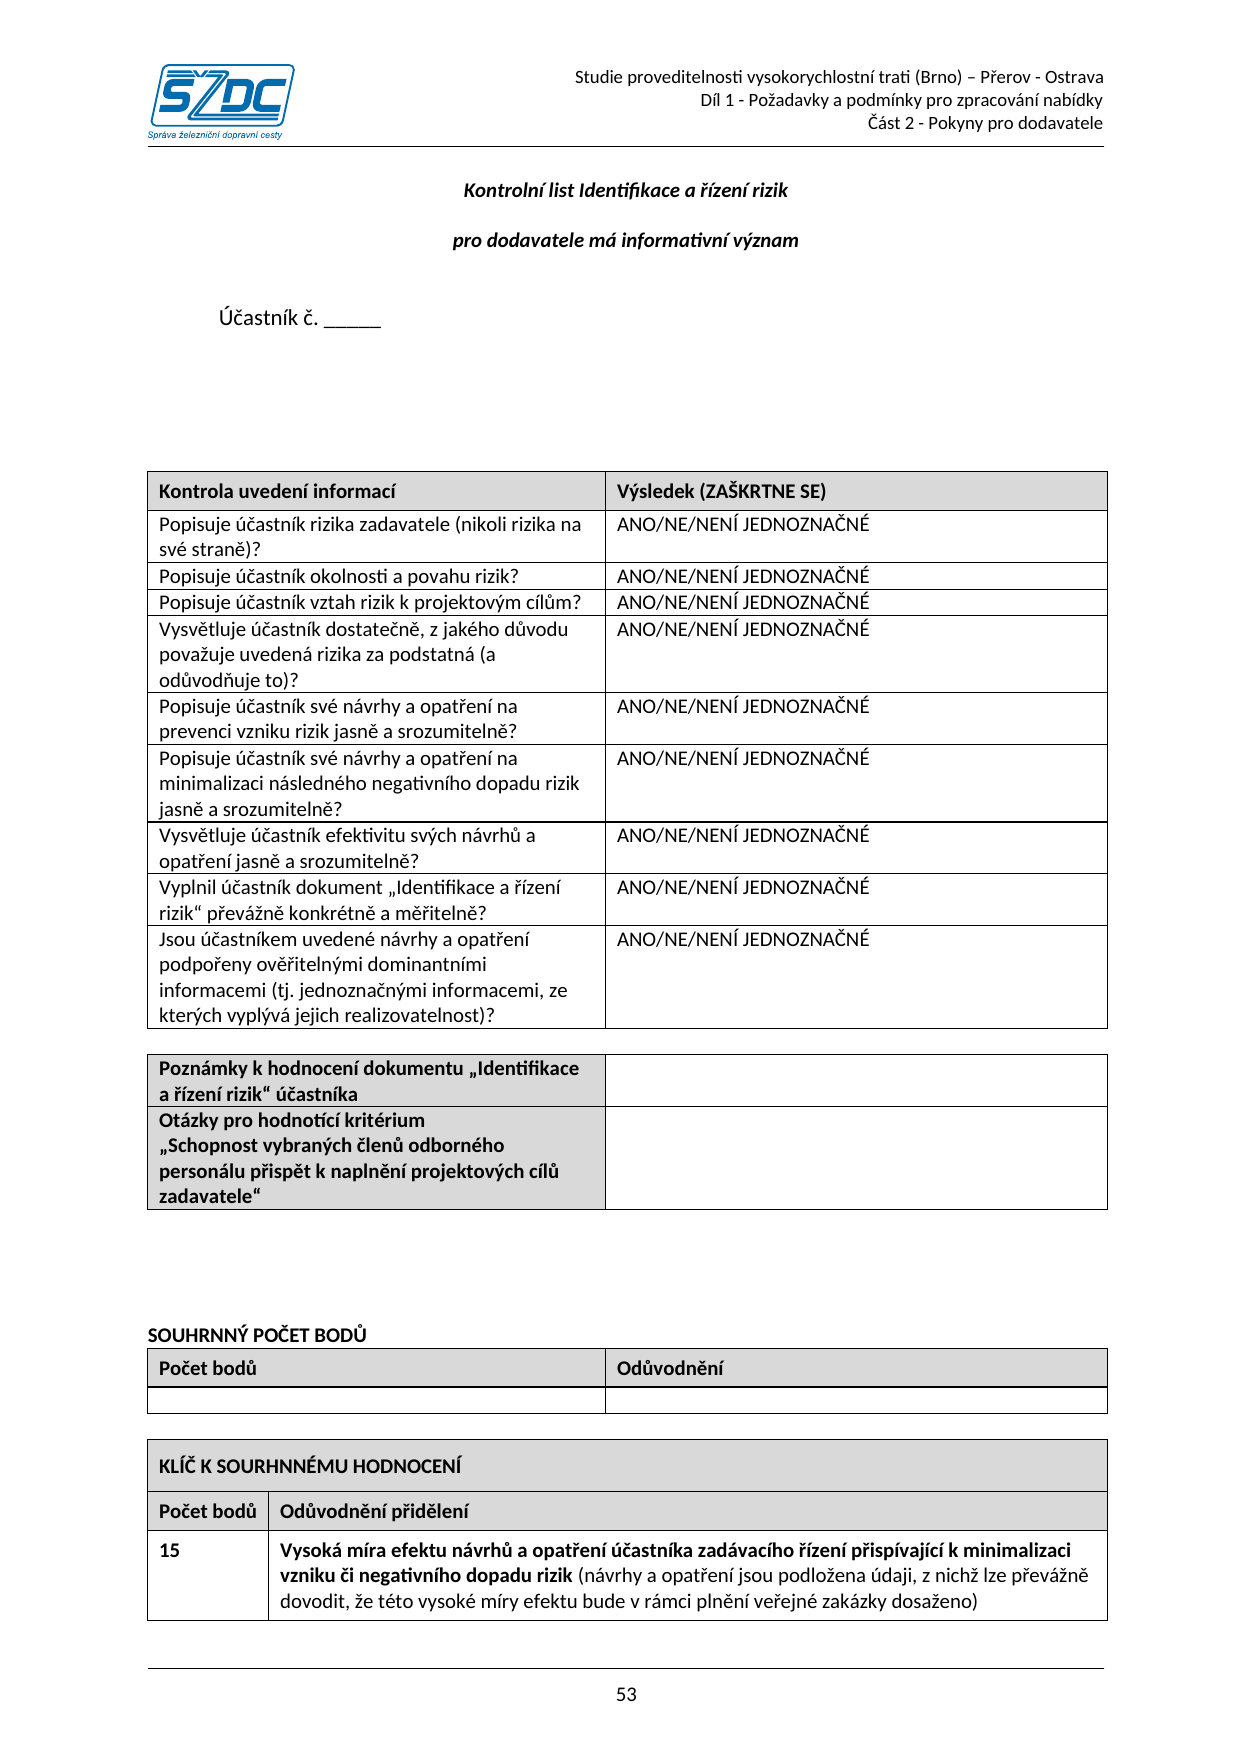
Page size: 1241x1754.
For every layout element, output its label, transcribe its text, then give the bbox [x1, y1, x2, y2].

table_cell Vysvětluje účastník efektivitu svých návrhů a opatření jasně a srozumitelně? [148, 823, 605, 873]
table_header KLÍČ K SOURHNNÉMU hodnocení [148, 1440, 1107, 1491]
table_header Kontrola uvedení informací [148, 472, 605, 510]
table_cell 15 [148, 1531, 268, 1619]
table_cell ANO/NE/NENÍ JEDNOZNAČNÉ [606, 616, 1107, 692]
text Kontrolní list Identifikace a řízení rizik [148, 177, 1104, 202]
table_cell Vysvětluje účastník dostatečně, z jakého důvodu považuje uvedená rizika za podstatná (a odůvodňuje to)? [148, 616, 605, 692]
table_cell Popisuje účastník okolnosti a povahu rizik? [148, 563, 605, 588]
table_cell ANO/NE/NENÍ JEDNOZNAČNÉ [606, 590, 1107, 615]
table_cell [148, 1388, 605, 1413]
table_header Počet bodů [148, 1349, 605, 1386]
table_cell ANO/NE/NENÍ JEDNOZNAČNÉ [606, 823, 1107, 873]
table_header Poznámky k hodnocení dokumentu „Identifikace a řízení rizik“ účastníka [148, 1055, 605, 1106]
table_cell [606, 1107, 1107, 1209]
table_cell Počet bodů [148, 1492, 268, 1530]
text pro dodavatele má informativní význam [148, 227, 1104, 252]
table_cell ANO/NE/NENÍ JEDNOZNAČNÉ [606, 563, 1107, 588]
table_cell [606, 1388, 1107, 1413]
table_cell Vysoká míra efektu návrhů a opatření účastníka zadávacího řízení přispívající k minimalizaci vzniku či negativního dopadu rizik (návrhy a opatření jsou podložena údaji, z nichž lze převážně dovodit, že této vysoké míry efektu bude v rámci plnění veřejné zakázky dosaženo) [269, 1531, 1107, 1619]
table_header Odůvodnění [606, 1349, 1107, 1386]
text SOUHRNNÝ POČET BODŮ [148, 1322, 1104, 1347]
table_cell ANO/NE/NENÍ JEDNOZNAČNÉ [606, 511, 1107, 562]
table_cell Jsou účastníkem uvedené návrhy a opatření podpořeny ověřitelnými dominantními informacemi (tj. jednoznačnými informacemi, ze kterých vyplývá jejich realizovatelnost)? [148, 926, 605, 1028]
table_header Výsledek (ZAŠKRTNE SE) [606, 472, 1107, 510]
table_cell Otázky pro hodnotící kritérium „Schopnost vybraných členů odborného personálu přispět k naplnění projektových cílů zadavatele“ [148, 1107, 605, 1209]
table_cell Popisuje účastník své návrhy a opatření na prevenci vzniku rizik jasně a srozumitelně? [148, 693, 605, 744]
table_cell Odůvodnění přidělení [269, 1492, 1107, 1530]
table_cell Popisuje účastník své návrhy a opatření na minimalizaci následného negativního dopadu rizik jasně a srozumitelně? [148, 745, 605, 821]
table_cell Vyplnil účastník dokument „Identifikace a řízení rizik“ převážně konkrétně a měřitelně? [148, 874, 605, 925]
table_cell ANO/NE/NENÍ JEDNOZNAČNÉ [606, 745, 1107, 821]
text Účastník č. _____ [218, 303, 1104, 331]
table_cell ANO/NE/NENÍ JEDNOZNAČNÉ [606, 693, 1107, 744]
table_cell ANO/NE/NENÍ JEDNOZNAČNÉ [606, 874, 1107, 925]
table_header [606, 1055, 1107, 1106]
table_cell Popisuje účastník rizika zadavatele (nikoli rizika na své straně)? [148, 511, 605, 562]
table_cell Popisuje účastník vztah rizik k projektovým cílům? [148, 590, 605, 615]
table_cell ANO/NE/NENÍ JEDNOZNAČNÉ [606, 926, 1107, 1028]
